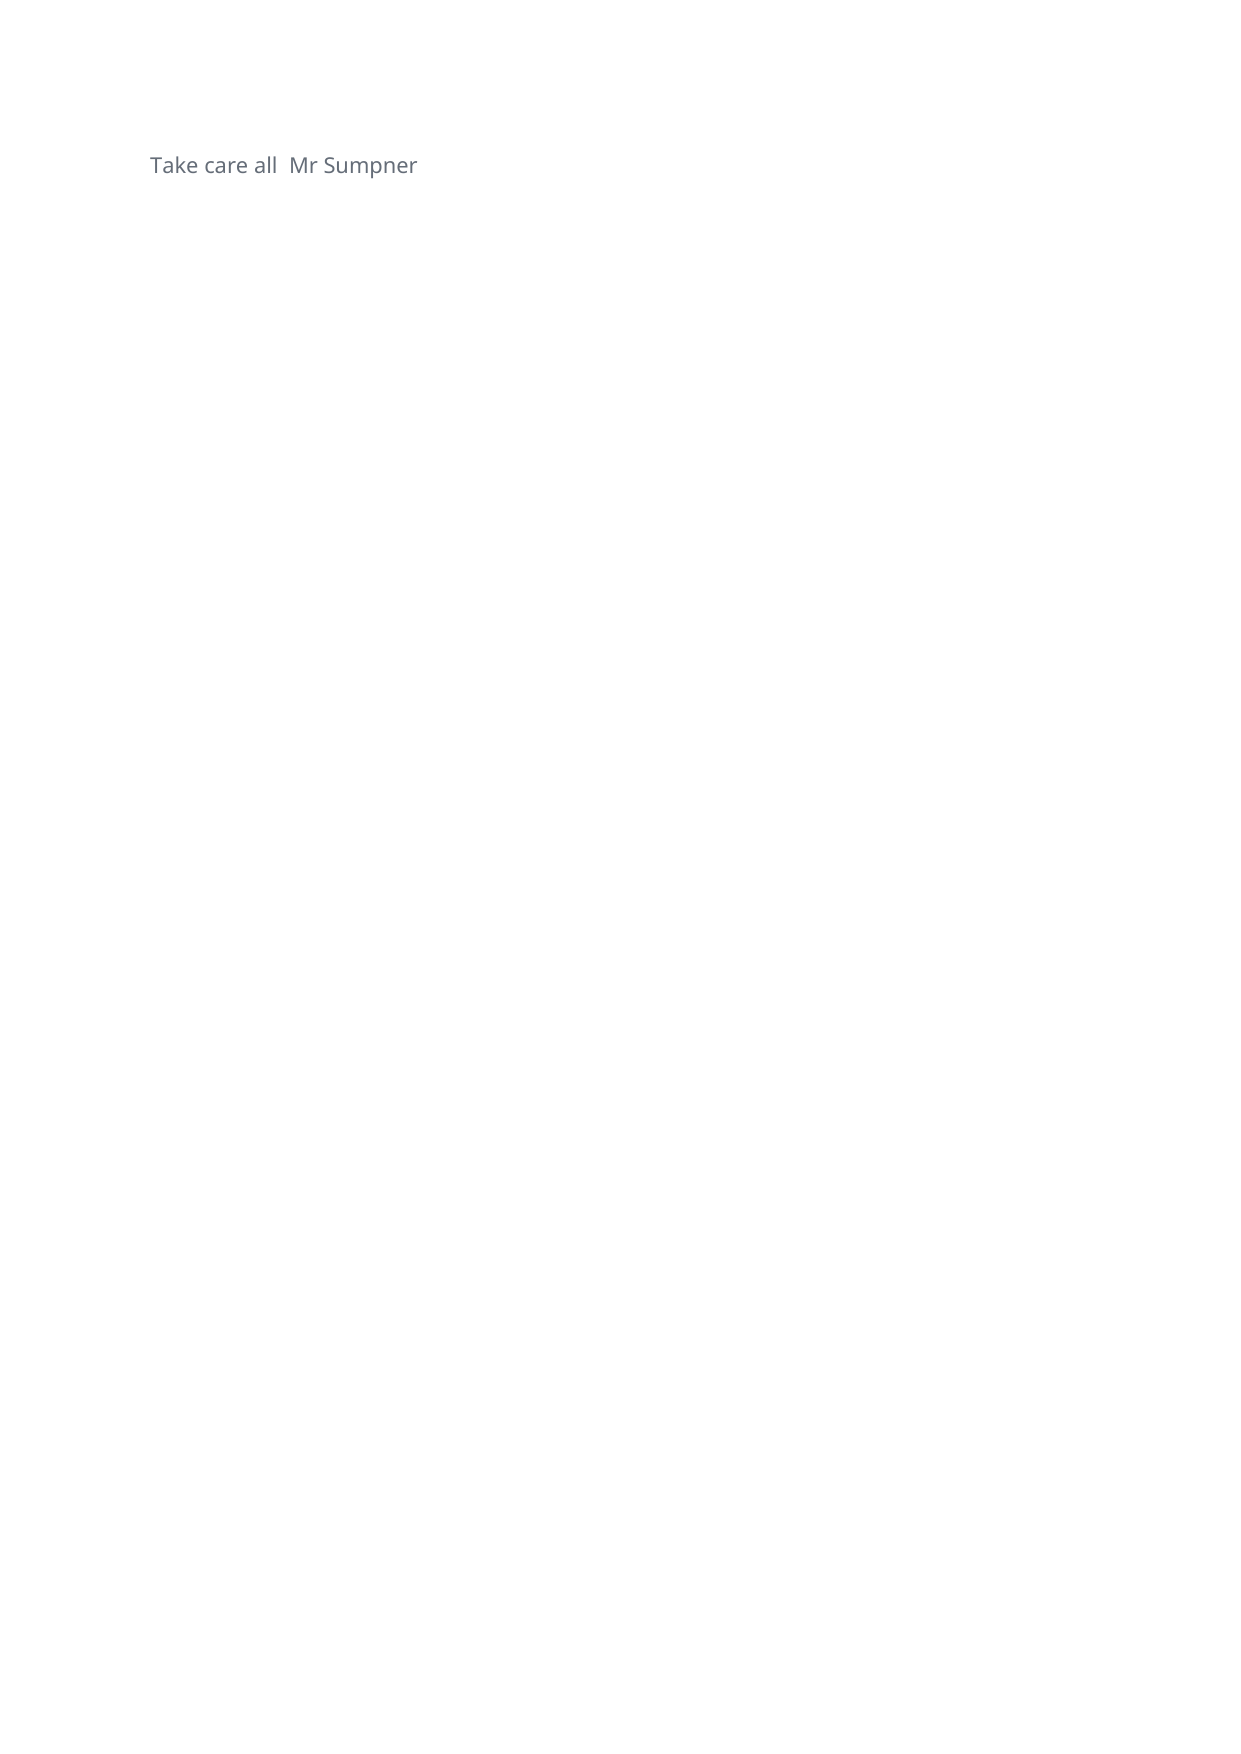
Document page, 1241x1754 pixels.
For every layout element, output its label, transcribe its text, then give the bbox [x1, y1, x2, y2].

text Take care all Mr Sumpner [150, 150, 1090, 180]
